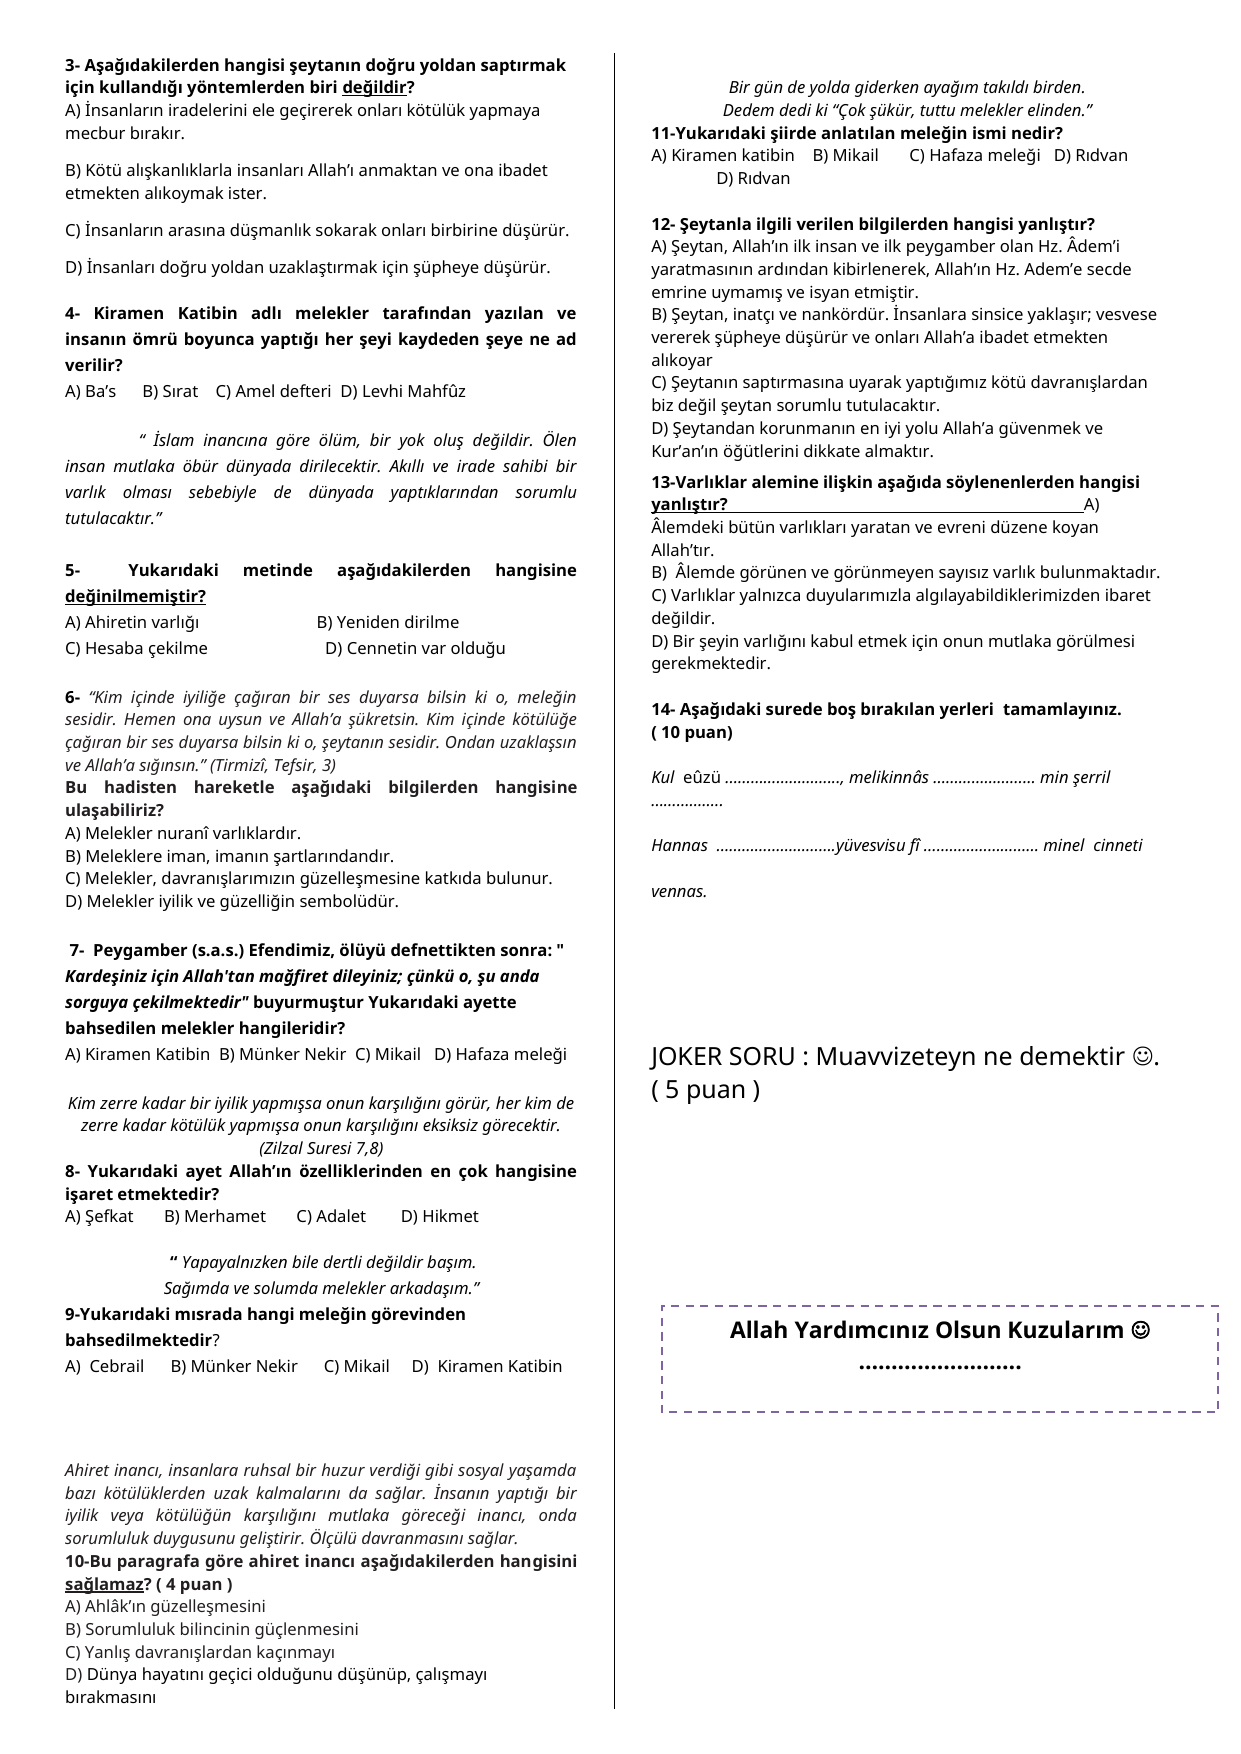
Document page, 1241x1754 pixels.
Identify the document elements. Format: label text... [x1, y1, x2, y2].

text 10-Bu paragrafa göre ahiret inancı aşağıdakilerden hangisini sağlamaz? ( 4 puan ) [65, 1549, 577, 1595]
text vennas. [651, 879, 1163, 902]
text Bu hadisten hareketle aşağıdaki bilgilerden hangisine ulaşabiliriz? [65, 776, 577, 821]
text A) Şefkat B) Merhamet C) Adalet D) Hikmet [65, 1205, 577, 1227]
text A) İnsanların iradelerini ele geçirerek onları kötülük yapmaya mecbur bırakır. [65, 98, 577, 144]
text A) Ahiretin varlığı B) Yeniden dirilme [65, 610, 577, 633]
text “ İslam inancına göre ölüm, bir yok oluş değildir. Ölen insan mutlaka öbür dünyada dirilecektir. Akıllı ve irade sahibi bir varlık olması sebebiyle de dünyada yaptıklarından sorumlu tutulacaktır.” [65, 428, 577, 529]
text D) Melekler iyilik ve güzelliğin sembolüdür. [65, 889, 577, 912]
text Kardeşiniz için Allah'tan mağfiret dileyiniz; çünkü o, şu anda sorguya çekilmektedir" buyurmuştur Yukarıdaki ayette bahsedilen melekler hangileridir? [65, 964, 577, 1039]
text 5- Yukarıdaki metinde aşağıdakilerden hangisine değinilmemiştir? [65, 558, 577, 607]
text 9-Yukarıdaki mısrada hangi meleğin görevinden bahsedilmektedir? [65, 1302, 577, 1351]
text Kul eûzü ……………………..., melikinnâs …………………… min şerril …………..... [651, 766, 1163, 811]
text 7- Peygamber (s.a.s.) Efendimiz, ölüyü defnettikten sonra: " [65, 938, 577, 961]
text A) Melekler nuranî varlıklardır. [65, 821, 577, 844]
text C) İnsanların arasına düşmanlık sokarak onları birbirine düşürür. [65, 218, 577, 241]
text B) Şeytan, inatçı ve nankördür. İnsanlara sinsice yaklaşır; vesvese vererek şüpheye düşürür ve onları Allah’a ibadet etmekten alıkoyar C) Şeytanın saptırmasına uyarak yaptığımız kötü davranışlardan biz değil şeytan sorumlu tutulacaktır. D) Şeytandan korunmanın en iyi yolu Allah’a güvenmek ve Kur’an’ın öğütlerini dikkate almaktır. [651, 303, 1163, 462]
text 4- Kiramen Katibin adlı melekler tarafından yazılan ve insanın ömrü boyunca yaptığı her şeyi kaydeden şeye ne ad verilir? [65, 301, 577, 376]
text D) Dünya hayatını geçici olduğunu düşünüp, çalışmayı bırakmasını [65, 1663, 577, 1708]
text 3- Aşağıdakilerden hangisi şeytanın doğru yoldan saptırmak için kullandığı yöntemlerden biri değildir? [65, 53, 577, 98]
list A) Cebrail B) Münker Nekir C) Mikail D) Kiramen Katibin [65, 1354, 577, 1377]
text ( 10 puan) [651, 720, 1163, 743]
text “ Yapayalnızken bile dertli değildir başım. Sağımda ve solumda melekler arkadaşım.” [65, 1250, 577, 1299]
text 11-Yukarıdaki şiirde anlatılan meleğin ismi nedir? [651, 121, 1163, 144]
text 14- Aşağıdaki surede boş bırakılan yerleri tamamlayınız. [651, 697, 1163, 720]
text A) Ahlâk’ın güzelleşmesini [65, 1595, 577, 1617]
text Bir gün de yolda giderken ayağım takıldı birden. [651, 76, 1163, 98]
text JOKER SORU : Muavvizeteyn ne demektir . ( 5 puan ) [651, 1038, 1163, 1106]
text C) Hesaba çekilme D) Cennetin var olduğu [65, 636, 577, 659]
text Kim zerre kadar bir iyilik yapmışsa onun karşılığını görür, her kim de zerre kadar kötülük yapmışsa onun karşılığını eksiksiz görecektir. (Zilzal Suresi 7,8) [65, 1091, 577, 1159]
list A) Kiramen Katibin B) Münker Nekir C) Mikail D) Hafaza meleği [65, 1042, 577, 1065]
text A) Kiramen katibin B) Mikail C) Hafaza meleği D) Rıdvan D) Rıdvan [651, 144, 1163, 189]
text C) Yanlış davranışlardan kaçınmayı [65, 1640, 577, 1663]
text 12- Şeytanla ilgili verilen bilgilerden hangisi yanlıştır? [651, 212, 1163, 235]
text Ahiret inancı, insanlara ruhsal bir huzur verdiği gibi sosyal yaşamda bazı kötülüklerden uzak kalmalarını da sağlar. İnsanın yaptığı bir iyilik veya kötülüğün karşılığını mutlaka göreceği inancı, onda sorumluluk duygusunu geliştirir. Ölçülü davranmasını sağlar. [65, 1458, 577, 1549]
text B) Meleklere iman, imanın şartlarındandır. [65, 844, 577, 867]
text B) Sorumluluk bilincinin güçlenmesini [65, 1617, 577, 1640]
text D) İnsanları doğru yoldan uzaklaştırmak için şüpheye düşürür. [65, 256, 577, 278]
text Hannas ……………………….yüvesvisu fî ……………………… minel cinneti [651, 834, 1163, 856]
text A) Ba’s B) Sırat C) Amel defteri D) Levhi Mahfûz [65, 379, 577, 402]
text B) Kötü alışkanlıklarla insanları Allah’ı anmaktan ve ona ibadet etmekten alıkoymak ister. [65, 158, 577, 204]
text 8- Yukarıdaki ayet Allah’ın özelliklerinden en çok hangisine işaret etmektedir? [65, 1159, 577, 1205]
text Dedem dedi ki “Çok şükür, tuttu melekler elinden.” [651, 98, 1163, 121]
text 13-Varlıklar alemine ilişkin aşağıda söylenenlerden hangisi yanlıştır? A) Âlemdeki bütün varlıkları yaratan ve evreni düzene koyan Allah’tır. B) Âlemde görünen ve görünmeyen sayısız varlık bulunmaktadır. C) Varlıklar yalnızca duyularımızla algılayabildiklerimizden ibaret değildir. D) Bir şeyin varlığını kabul etmek için onun mutlaka görülmesi gerekmektedir. [651, 470, 1163, 674]
text C) Melekler, davranışlarımızın güzelleşmesine katkıda bulunur. [65, 867, 577, 889]
text A) Şeytan, Allah’ın ilk insan ve ilk peygamber olan Hz. Âdem’i yaratmasının ardından kibirlenerek, Allah’ın Hz. Adem’e secde emrine uymamış ve isyan etmiştir. [651, 235, 1163, 303]
text 6- “Kim içinde iyiliğe çağıran bir ses duyarsa bilsin ki o, meleğin sesidir. Hemen ona uysun ve Allah’a şükretsin. Kim içinde kötülüğe çağıran bir ses duyarsa bilsin ki o, şeytanın sesidir. Ondan uzaklaşsın ve Allah’a sığınsın.” (Tirmizî, Tefsir, 3) [65, 685, 577, 776]
